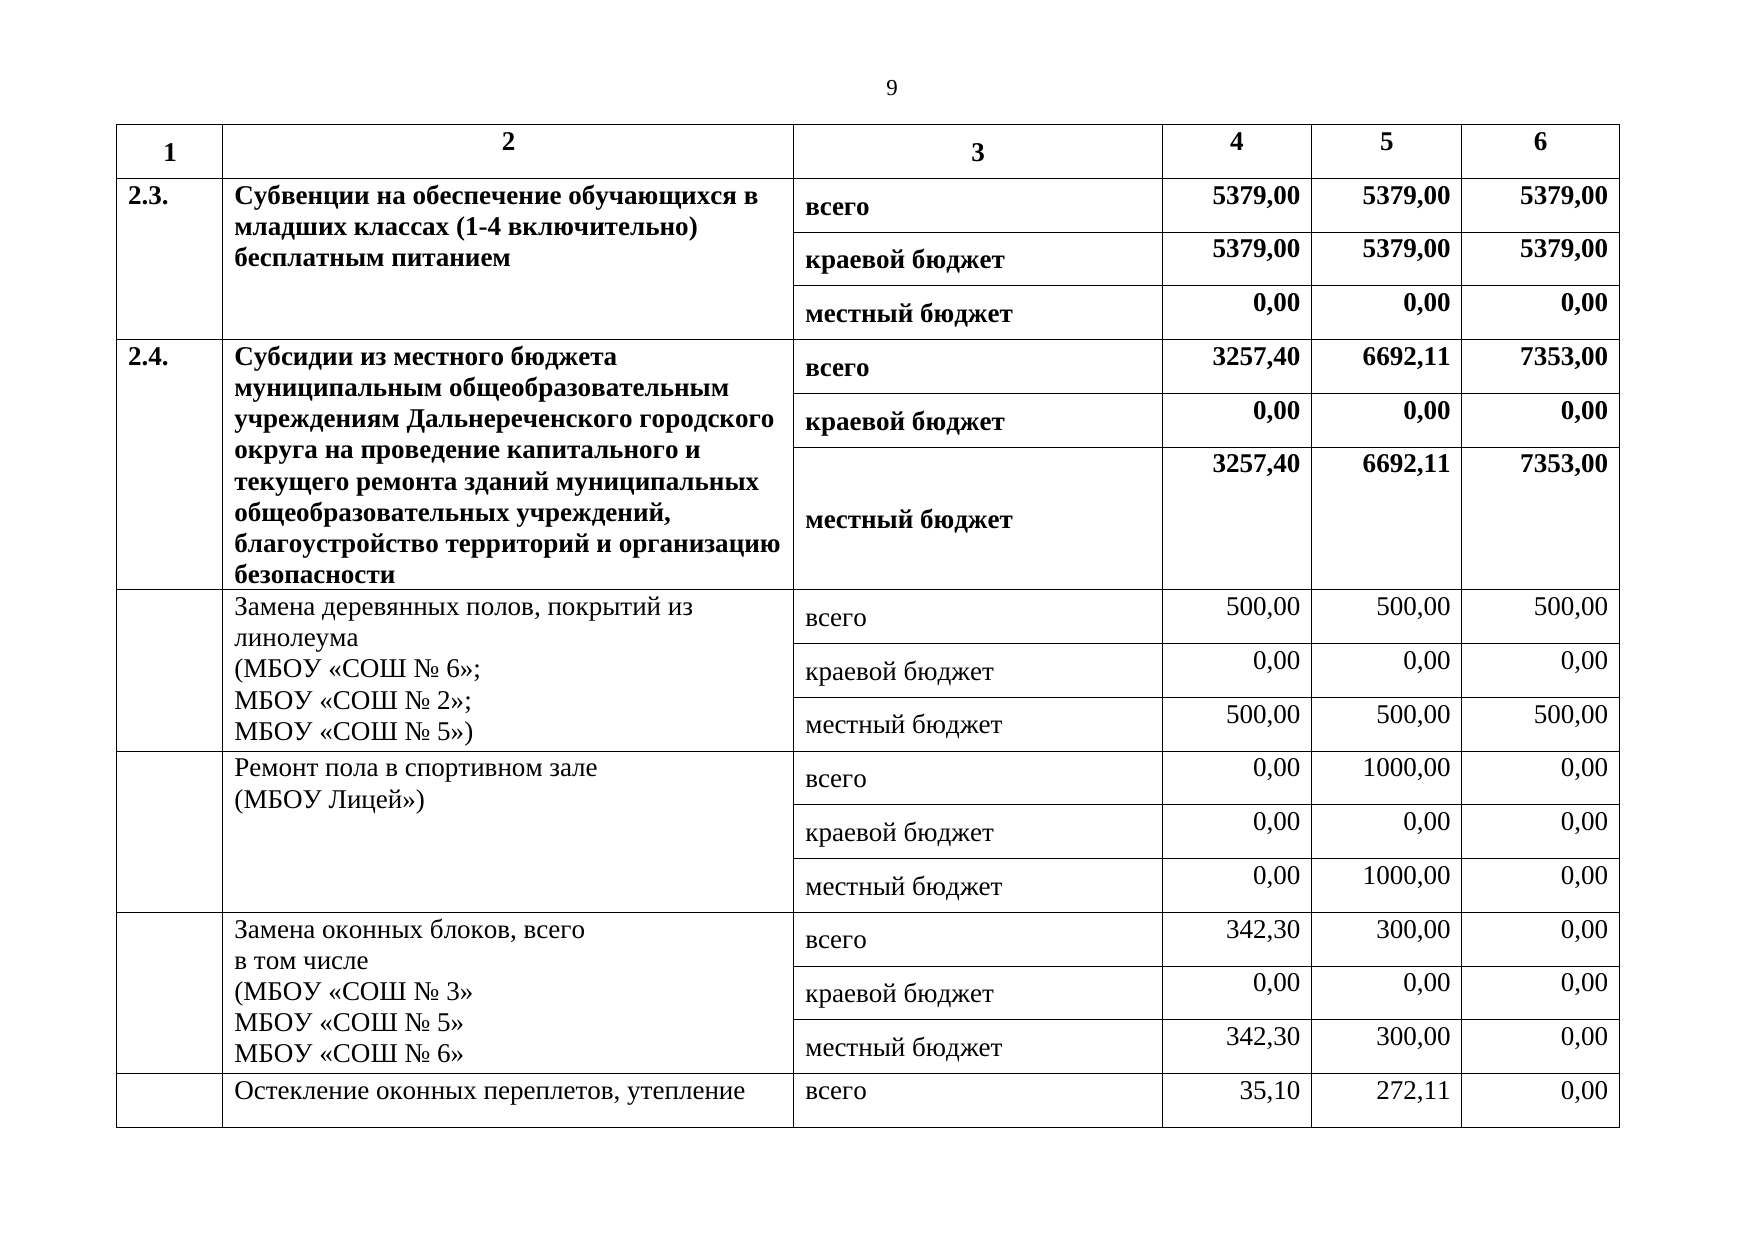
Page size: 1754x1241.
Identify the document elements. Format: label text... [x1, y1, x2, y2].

table_cell 5379,00 [1312, 179, 1461, 232]
table_cell 1000,00 [1312, 859, 1461, 912]
table_header 6 [1462, 125, 1619, 178]
table_cell местный бюджет [794, 448, 1162, 589]
table_cell 5379,00 [1462, 179, 1619, 232]
table_cell 0,00 [1312, 805, 1461, 858]
table_cell 0,00 [1462, 1074, 1619, 1127]
table_header 5 [1312, 125, 1461, 178]
table_cell Субвенции на обеспечение обучающихся в младших классах (1-4 включительно) бесплатным питанием [223, 179, 793, 339]
table_cell 0,00 [1462, 859, 1619, 912]
table_cell 1000,00 [1312, 752, 1461, 804]
table_header 3 [794, 125, 1162, 178]
table_cell местный бюджет [794, 698, 1162, 751]
table_cell 0,00 [1462, 644, 1619, 697]
table_cell 0,00 [1163, 805, 1311, 858]
table_cell [117, 1074, 222, 1127]
table_header 1 [117, 125, 222, 178]
table_cell 500,00 [1462, 698, 1619, 751]
table_cell 7353,00 [1462, 340, 1619, 393]
table_cell 6692,11 [1312, 448, 1461, 589]
table_cell 0,00 [1312, 394, 1461, 447]
table_cell всего [794, 913, 1162, 966]
table_cell всего [794, 179, 1162, 232]
table_cell 7353,00 [1462, 448, 1619, 589]
table_cell всего [794, 1074, 1162, 1127]
table_cell краевой бюджет [794, 233, 1162, 285]
table_cell краевой бюджет [794, 967, 1162, 1019]
table_cell 342,30 [1163, 1020, 1311, 1073]
table_cell 3257,40 [1163, 448, 1311, 589]
table_cell 0,00 [1462, 286, 1619, 339]
table_cell 0,00 [1462, 752, 1619, 804]
table_cell 500,00 [1163, 698, 1311, 751]
table_cell 0,00 [1462, 394, 1619, 447]
table_cell [117, 752, 222, 912]
table_cell краевой бюджет [794, 394, 1162, 447]
table_cell краевой бюджет [794, 644, 1162, 697]
table_cell Замена оконных блоков, всего в том числе (МБОУ «СОШ № 3» МБОУ «СОШ № 5» МБОУ «СОШ № 6» [223, 913, 793, 1073]
table_cell Ремонт пола в спортивном зале (МБОУ Лицей») [223, 752, 793, 912]
table_cell 5379,00 [1312, 233, 1461, 285]
table_cell 0,00 [1462, 967, 1619, 1019]
table_cell 0,00 [1163, 859, 1311, 912]
table_cell 0,00 [1163, 644, 1311, 697]
table_cell всего [794, 752, 1162, 804]
table_cell 6692,11 [1312, 340, 1461, 393]
table_cell 5379,00 [1163, 233, 1311, 285]
table_cell 2.4. [117, 340, 222, 589]
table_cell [223, 1074, 793, 1127]
table_cell 0,00 [1312, 644, 1461, 697]
table_cell Субсидии из местного бюджета муниципальным общеобразовательным учреждениям Дальнереченского городского округа на проведение капитального и текущего ремонта зданий муниципальных общеобразовательных учреждений, благоустройство территорий и организацию безопасности [223, 340, 793, 589]
table_cell 500,00 [1462, 590, 1619, 643]
table_cell 0,00 [1163, 394, 1311, 447]
table_cell Замена деревянных полов, покрытий из линолеума (МБОУ «СОШ № 6»; МБОУ «СОШ № 2»; МБОУ «СОШ № 5») [223, 590, 793, 751]
table_cell 0,00 [1163, 752, 1311, 804]
table_cell 342,30 [1163, 913, 1311, 966]
table_cell всего [794, 340, 1162, 393]
table_cell 3257,40 [1163, 340, 1311, 393]
table_cell 2.3. [117, 179, 222, 339]
table_cell [117, 590, 222, 751]
table_cell 5379,00 [1462, 233, 1619, 285]
table_header 4 [1163, 125, 1311, 178]
table_cell 500,00 [1312, 590, 1461, 643]
table_cell 0,00 [1312, 967, 1461, 1019]
table_cell 0,00 [1462, 913, 1619, 966]
table_cell всего [794, 590, 1162, 643]
table_cell 0,00 [1163, 286, 1311, 339]
table_cell 0,00 [1462, 805, 1619, 858]
table_cell 0,00 [1163, 967, 1311, 1019]
table_cell 300,00 [1312, 913, 1461, 966]
table_cell 0,00 [1462, 1020, 1619, 1073]
table_cell 300,00 [1312, 1020, 1461, 1073]
table_cell [117, 913, 222, 1073]
table_cell 5379,00 [1163, 179, 1311, 232]
table_cell 0,00 [1312, 286, 1461, 339]
table_cell местный бюджет [794, 286, 1162, 339]
table_cell местный бюджет [794, 859, 1162, 912]
table_cell 500,00 [1163, 590, 1311, 643]
table_cell 35,10 [1163, 1074, 1311, 1127]
table_cell местный бюджет [794, 1020, 1162, 1073]
table_header 2 [223, 125, 793, 178]
table_cell краевой бюджет [794, 805, 1162, 858]
table_cell 272,11 [1312, 1074, 1461, 1127]
table_cell 500,00 [1312, 698, 1461, 751]
